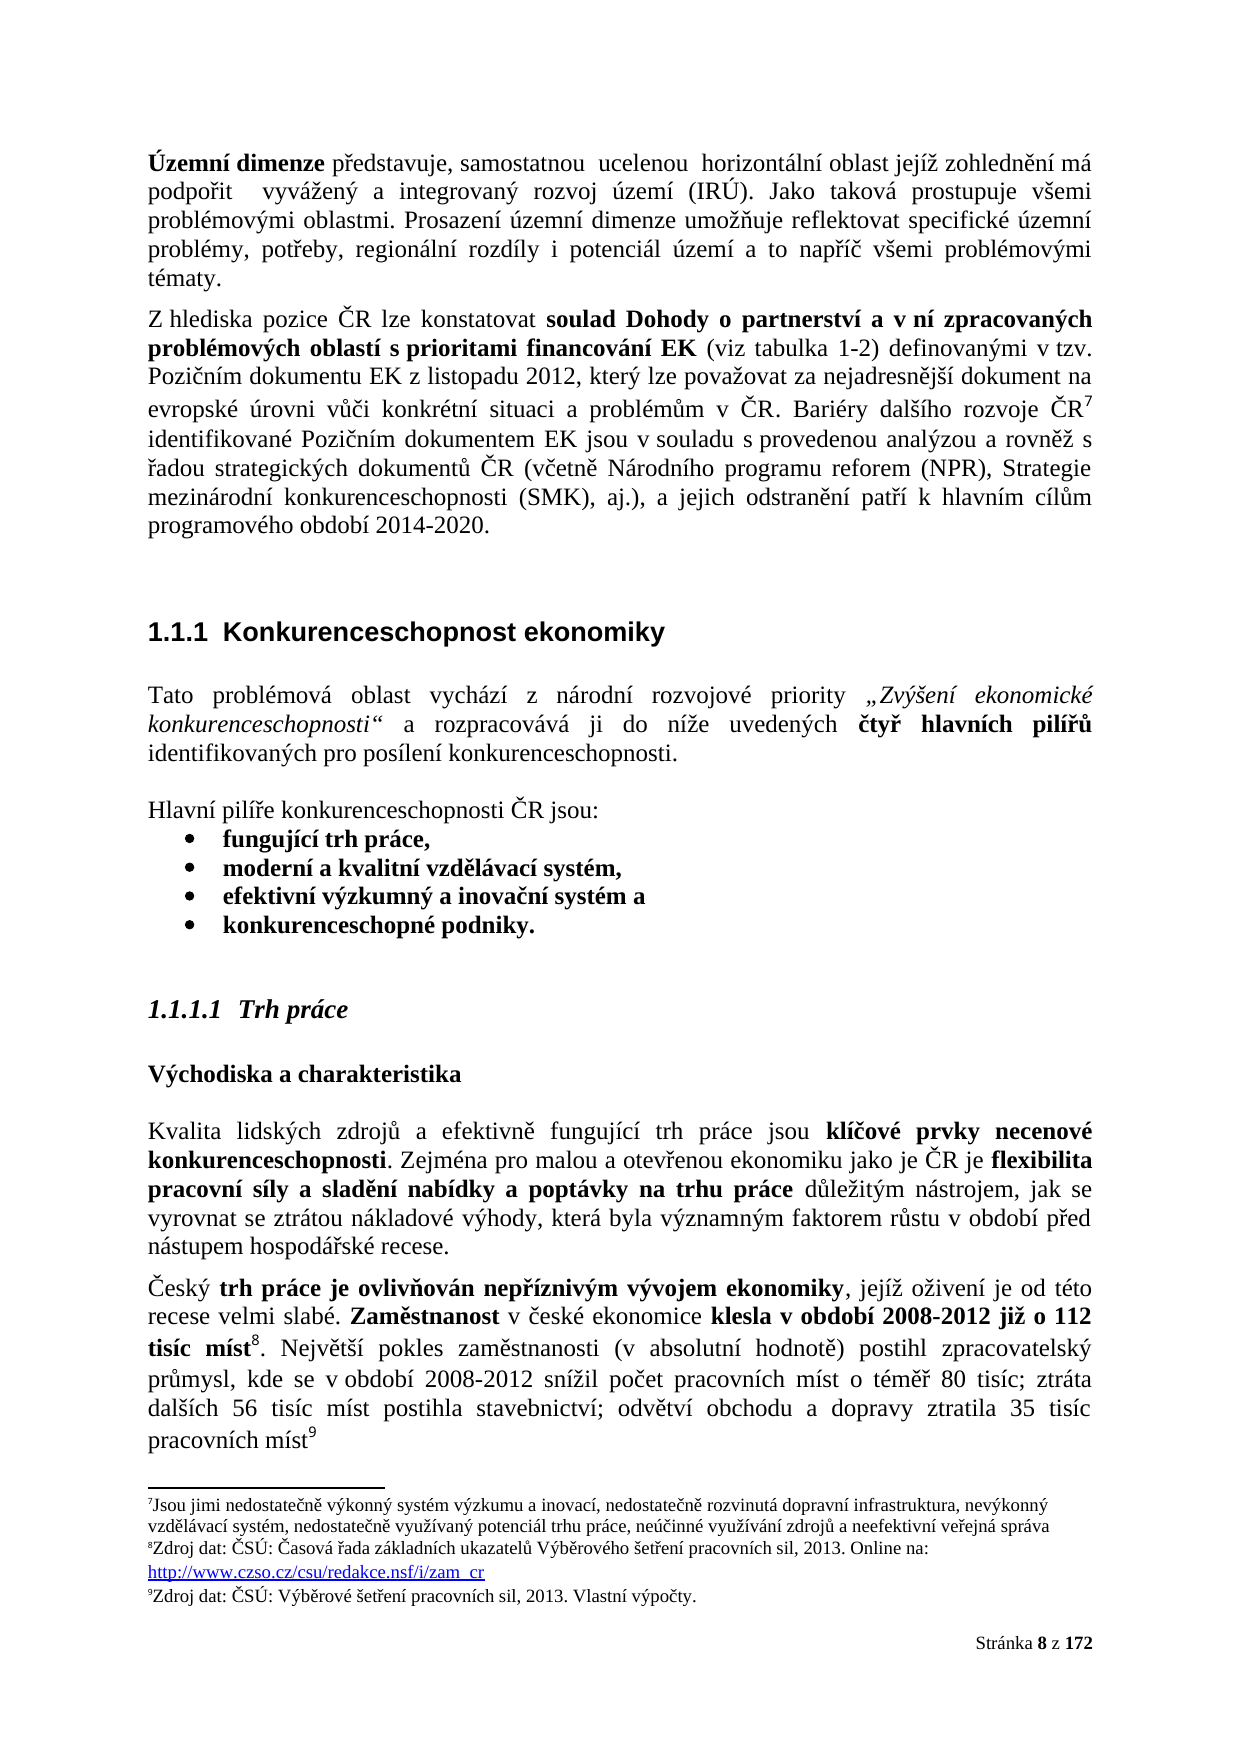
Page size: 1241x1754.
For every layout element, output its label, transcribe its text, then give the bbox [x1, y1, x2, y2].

text Územní dimenze představuje, samostatnou ucelenou horizontální oblast jejíž zohlednění má podpořit vyvážený a integrovaný rozvoj území (IRÚ). Jako taková prostupuje všemi problémovými oblastmi. Prosazení územní dimenze umožňuje reflektovat specifické územní problémy, potřeby, regionální rozdíly i potenciál území a to napříč všemi problémovými tématy. [148, 148, 1092, 291]
subtitle Konkurenceschopnost ekonomiky [148, 616, 1092, 648]
list efektivní výzkumný a inovační systém a [185, 881, 1092, 910]
text Východiska a charakteristika [148, 1059, 1092, 1088]
text Kvalita lidských zdrojů a efektivně fungující trh práce jsou klíčové prvky necenové konkurenceschopnosti. Zejména pro malou a otevřenou ekonomiku jako je ČR je flexibilita pracovní síly a sladění nabídky a poptávky na trhu práce důležitým nástrojem, jak se vyrovnat se ztrátou nákladové výhody, která byla významným faktorem růstu v období před nástupem hospodářské recese. [148, 1116, 1092, 1260]
subtitle Trh práce [148, 993, 1092, 1024]
text Hlavní pilíře konkurenceschopnosti ČR jsou: [148, 795, 1092, 824]
text Český trh práce je ovlivňován nepříznivým vývojem ekonomiky, jejíž oživení je od této recese velmi slabé. Zaměstnanost v české ekonomice klesla v období 2008-2012 již o 112 tisíc míst. Největší pokles zaměstnanosti (v absolutní hodnotě) postihl zpracovatelský průmysl, kde se v období 2008-2012 snížil počet pracovních míst o téměř 80 tisíc; ztráta dalších 56 tisíc míst postihla stavebnictví; odvětví obchodu a dopravy ztratila 35 tisíc pracovních míst [148, 1273, 1092, 1456]
text Tato problémová oblast vychází z národní rozvojové priority „Zvýšení ekonomické konkurenceschopnosti“ a rozpracovává ji do níže uvedených čtyř hlavních pilířů identifikovaných pro posílení konkurenceschopnosti. [148, 680, 1092, 766]
list konkurenceschopné podniky. [185, 910, 1092, 939]
list fungující trh práce, [185, 824, 1092, 853]
text Z hlediska pozice ČR lze konstatovat soulad Dohody o partnerství a v ní zpracovaných problémových oblastí s prioritami financování EK (viz tabulka 1-2) definovanými v tzv. Pozičním dokumentu EK z listopadu 2012, který lze považovat za nejadresnější dokument na evropské úrovni vůči konkrétní situaci a problémům v ČR. Bariéry dalšího rozvoje ČR identifikované Pozičním dokumentem EK jsou v souladu s provedenou analýzou a rovněž s řadou strategických dokumentů ČR (včetně Národního programu reforem (NPR), Strategie mezinárodní konkurenceschopnosti (SMK), aj.), a jejich odstranění patří k hlavním cílům programového období 2014-2020. [148, 304, 1092, 539]
list moderní a kvalitní vzdělávací systém, [185, 853, 1092, 881]
